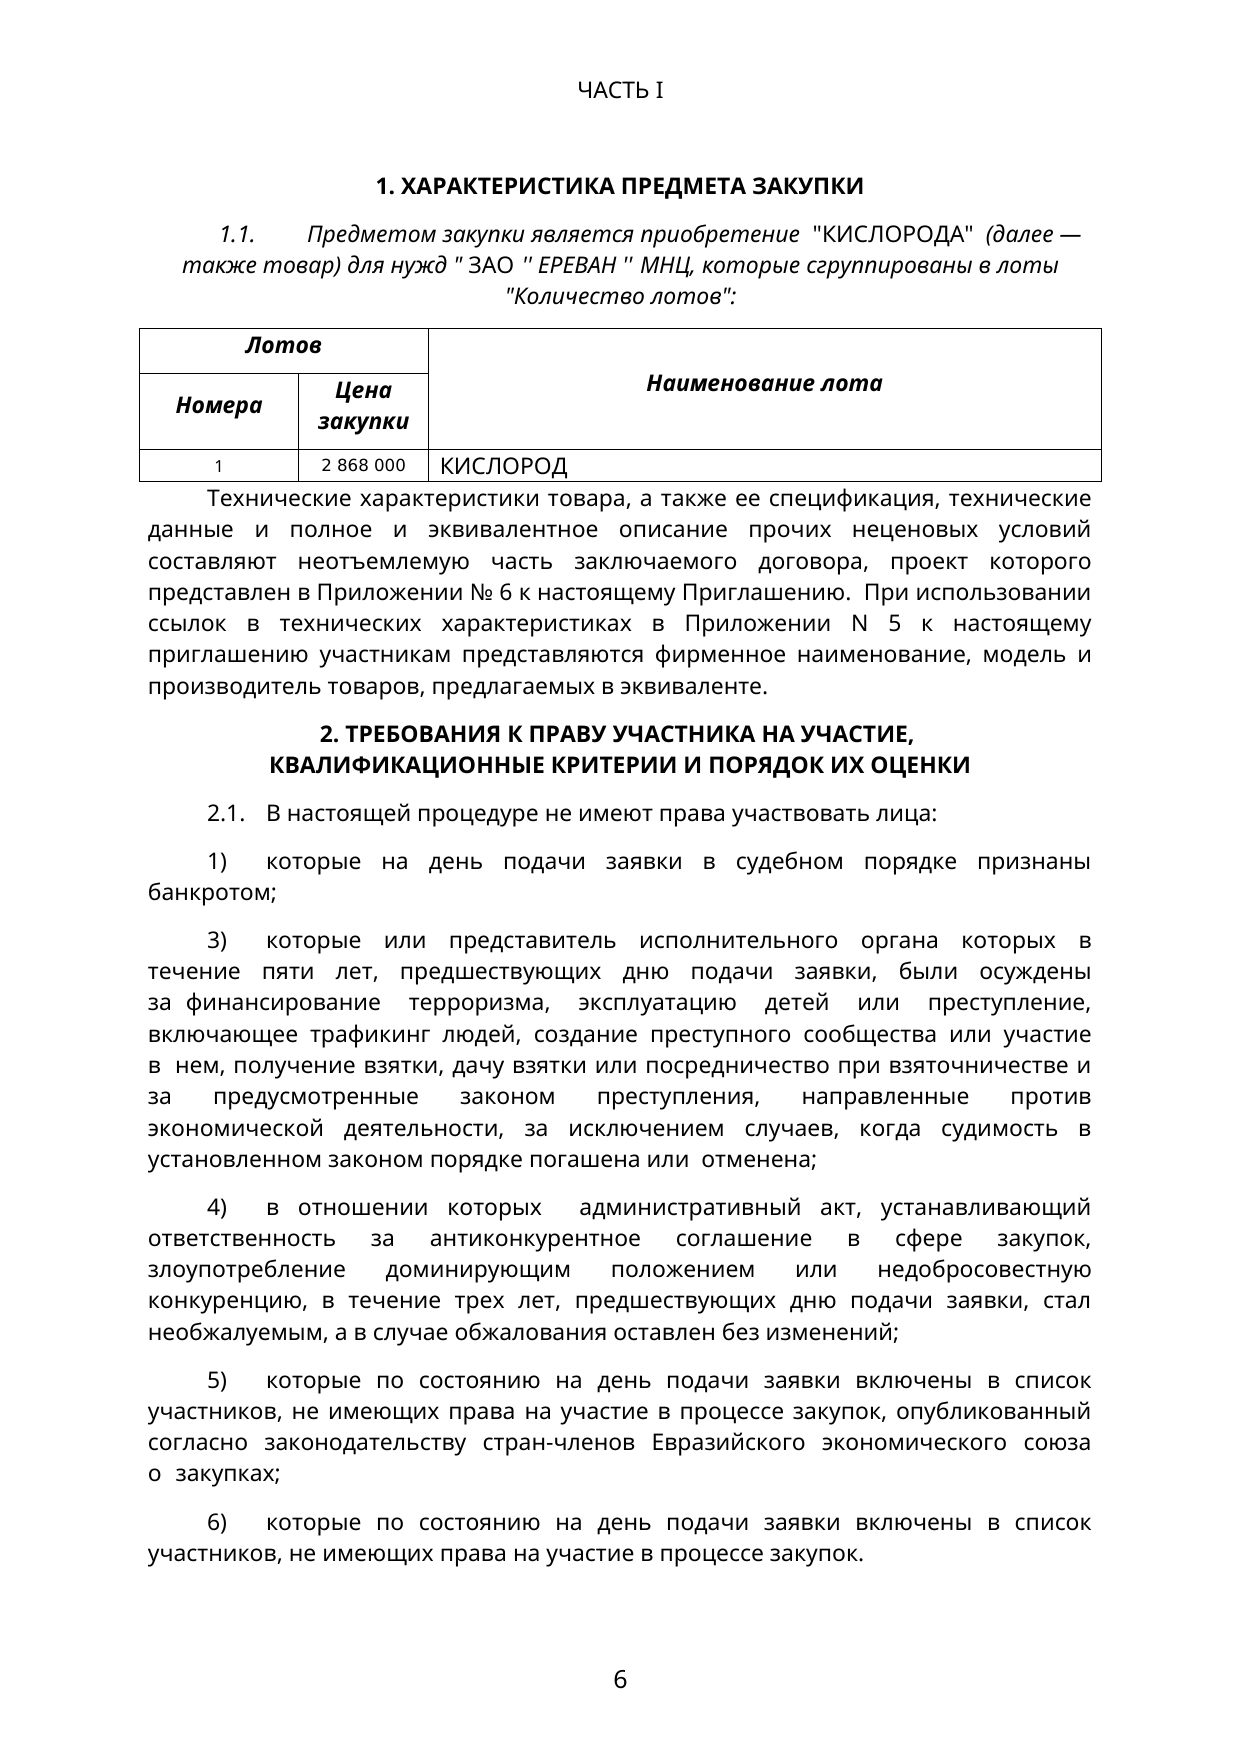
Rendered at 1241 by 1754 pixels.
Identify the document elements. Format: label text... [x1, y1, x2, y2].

text 3) которые или представитель исполнительного органа которых в течение пяти лет, предшествующих дню подачи заявки, были осуждены за финансирование терроризма, эксплуатацию детей или преступление, включающее трафикинг людей, создание преступного сообщества или участие в нем, получение взятки, дачу взятки или посредничество при взяточничестве и за предусмотренные законом преступления, направленные против экономической деятельности, за исключением случаев, когда судимость в установленном законом порядке погашена или отменена; [148, 924, 1092, 1174]
table_header Лотов [140, 329, 428, 373]
text 1. ХАРАКТЕРИСТИКА ПРЕДМЕТА ЗАКУПКИ [148, 170, 1092, 201]
table_header Наименование лота [429, 329, 1101, 449]
table_cell 1 [140, 450, 298, 481]
text 2. ТРЕБОВАНИЯ К ПРАВУ УЧАСТНИКА НА УЧАСТИЕ, КВАЛИФИКАЦИОННЫЕ КРИТЕРИИ И ПОРЯДОК ИХ ОЦЕНКИ [148, 718, 1092, 780]
text Технические характеристики товара, а также ее спецификация, технические данные и полное и эквивалентное описание прочих неценовых условий составляют неотъемлемую часть заключаемого договора, проект которого представлен в Приложении № 6 к настоящему Приглашению. При использовании ссылок в технических характеристиках в Приложении N 5 к настоящему приглашению участникам представляются фирменное наименование, модель и производитель товаров, предлагаемых в эквиваленте. [148, 482, 1092, 701]
text 1.1. Предметом закупки является приобретение "КИСЛОРОДА" (далее — также товар) для нужд " ЗАО '' ЕРЕВАН '' МНЦ, которые сгруппированы в лоты "Количество лотов": [148, 218, 1093, 311]
text ЧАСТЬ I [148, 74, 1092, 105]
table_cell КИСЛОРОД [429, 450, 1101, 481]
text 6) которые по состоянию на день подачи заявки включены в список участников, не имеющих права на участие в процессе закупок. [148, 1505, 1092, 1568]
table_cell Номера [140, 374, 298, 449]
text 1) которые на день подачи заявки в судебном порядке признаны банкротом; [148, 845, 1092, 907]
text 4) в отношении которых административный акт, устанавливающий ответственность за антиконкурентное соглашение в сфере закупок, злоупотребление доминирующим положением или недобросовестную конкуренцию, в течение трех лет, предшествующих дню подачи заявки, стал необжалуемым, а в случае обжалования оставлен без изменений; [148, 1191, 1092, 1347]
text 5) которые по состоянию на день подачи заявки включены в список участников, не имеющих права на участие в процессе закупок, опубликованный согласно законодательству стран-членов Евразийского экономического союза о закупках; [148, 1364, 1092, 1489]
table_cell Цена закупки [299, 374, 428, 449]
table_cell 2 868 000 [299, 450, 428, 481]
text 2.1. В настоящей процедуре не имеют права участвовать лица: [148, 797, 1092, 828]
